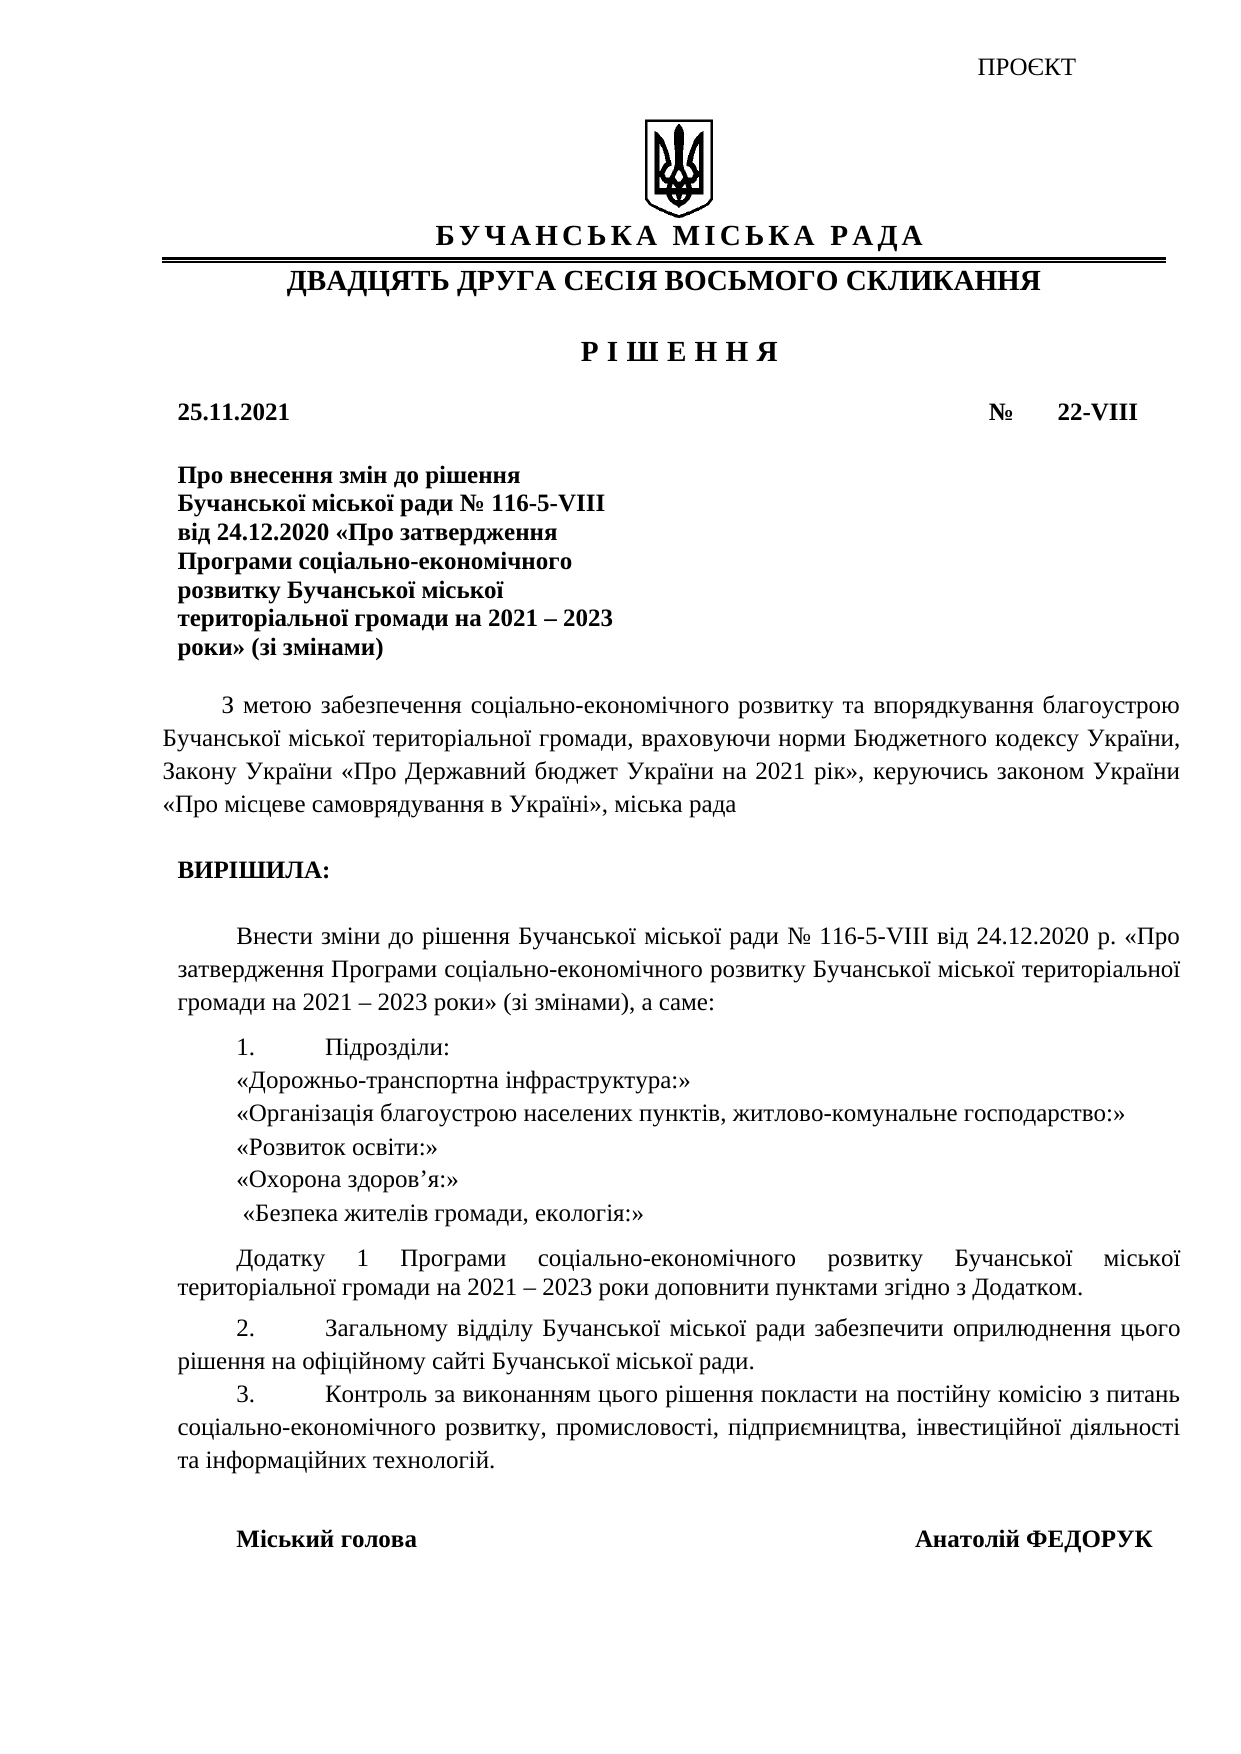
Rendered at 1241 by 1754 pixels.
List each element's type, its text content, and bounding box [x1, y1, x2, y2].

list Підрозділи: [177, 1032, 1181, 1061]
list «Безпека жителів громади, екологія:» [177, 1198, 1181, 1226]
list «Розвиток освіти:» [177, 1132, 1181, 1160]
picture [643, 118, 715, 219]
table_header ДВАДЦЯТЬ ДРУГА СЕСІЯ ВОСЬМОГО СКЛИКАННЯ [162, 263, 1166, 301]
list Загальному відділу Бучанської міської ради забезпечити оприлюднення цього рішення на офіційному сайті Бучанської міської ради. [177, 1313, 1181, 1375]
text Додатку 1 Програми соціально-економічного розвитку Бучанської міської територіальної громади на 2021 – 2023 роки доповнити пунктами згідно з Додатком. [177, 1243, 1181, 1301]
text БУЧАНСЬКА МІСЬКА РАДА [177, 218, 1181, 252]
list Контроль за виконанням цього рішення покласти на постійну комісію з питань соціально-економічного розвитку, промисловості, підприємництва, інвестиційної діяльності та інформаційних технологій. [177, 1379, 1181, 1474]
text ВИРІШИЛА: [177, 855, 1211, 884]
text Міський голова Анатолій ФЕДОРУК [192, 1524, 1211, 1552]
text РІШЕННЯ [177, 334, 1181, 368]
text Про внесення змін до рішення [177, 460, 1181, 488]
text Бучанської міської ради № 116-5-VIII [177, 488, 1181, 517]
list «Охорона здоров’я:» [177, 1164, 1181, 1193]
subtitle 25.11.2021 № 22-VIII [177, 397, 1181, 425]
list «Організація благоустрою населених пунктів, житлово-комунальне господарство:» [177, 1098, 1181, 1127]
text З метою забезпечення соціально-економічного розвитку та впорядкування благоустрою Бучанської міської територіальної громади, враховуючи норми Бюджетного кодексу України, Закону України «Про Державний бюджет України на 2021 рік», керуючись законом України «Про місцеве самоврядування в Україні», міська рада [162, 690, 1181, 818]
text від 24.12.2020 «Про затвердження Програми соціально-економічного розвитку Бучанської міської територіальної громади на 2021 – 2023 роки» (зі змінами) [177, 517, 620, 661]
text Внести зміни до рішення Бучанської міської ради № 116-5-VIII від 24.12.2020 р. «Про затвердження Програми соціально-економічного розвитку Бучанської міської територіальної громади на 2021 – 2023 роки» (зі змінами), а саме: [177, 921, 1181, 1016]
list «Дорожньо-транспортна інфраструктура:» [177, 1066, 1181, 1094]
